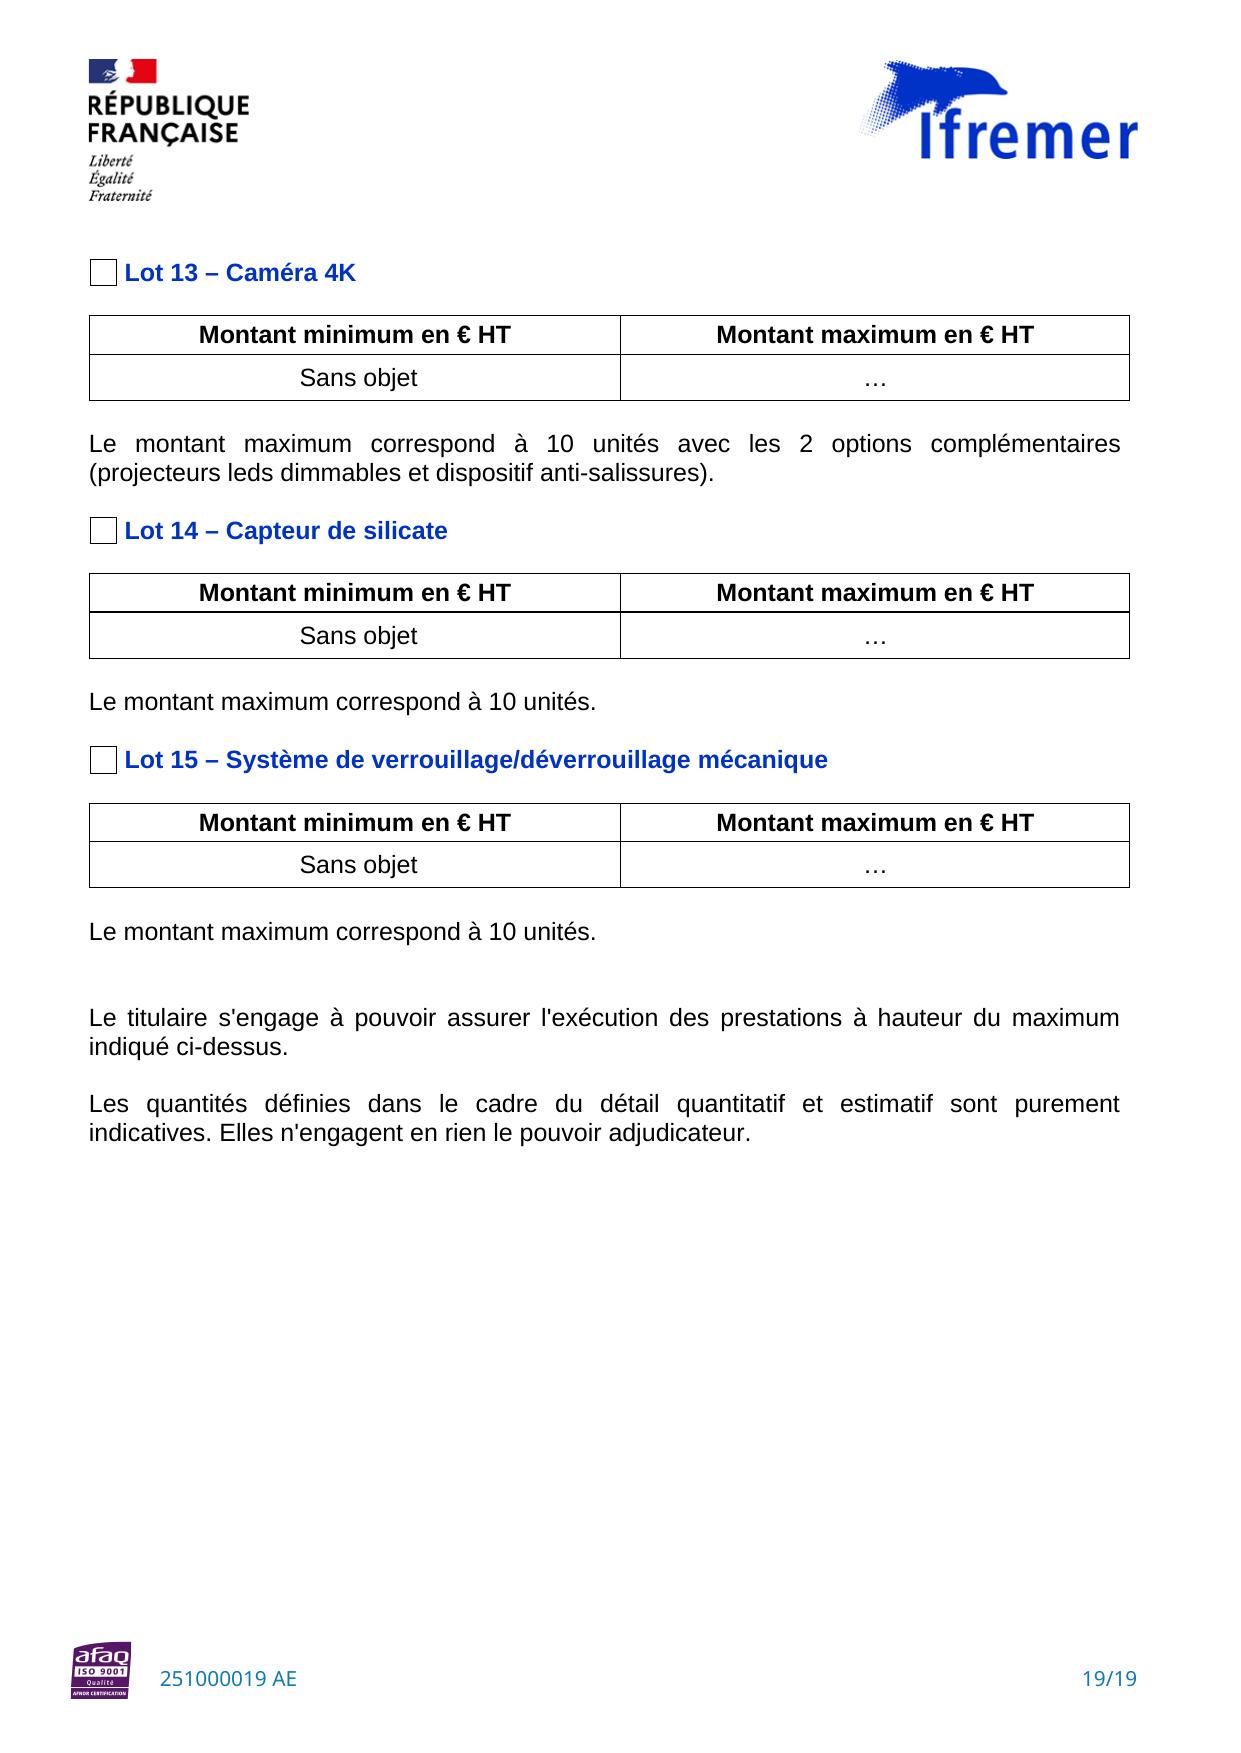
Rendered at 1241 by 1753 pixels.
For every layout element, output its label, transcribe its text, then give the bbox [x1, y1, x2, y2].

table_cell Sans objet [90, 355, 620, 399]
picture [70, 1641, 132, 1699]
text Lot 15 – Système de verrouillage/déverrouillage mécanique [89, 745, 1122, 774]
picture [859, 60, 1138, 159]
table_header Montant minimum en € HT [90, 804, 620, 841]
table_header Montant minimum en € HT [90, 574, 620, 611]
table_header Montant maximum en € HT [621, 804, 1129, 841]
table_cell … [621, 355, 1129, 399]
table_cell … [621, 842, 1129, 887]
table_header Montant maximum en € HT [621, 574, 1129, 611]
picture [88, 59, 249, 201]
table_cell … [621, 613, 1129, 658]
text Lot 14 – Capteur de silicate [89, 516, 1122, 544]
table_header Montant minimum en € HT [90, 316, 620, 353]
text Les quantités définies dans le cadre du détail quantitatif et estimatif sont purement indicatives. Elles n'engagent en rien le pouvoir adjudicateur. [89, 1089, 1122, 1147]
text Le montant maximum correspond à 10 unités. [89, 917, 1122, 945]
text Le montant maximum correspond à 10 unités avec les 2 options complémentaires (projecteurs leds dimmables et dispositif anti-salissures). [89, 429, 1122, 487]
table_cell Sans objet [90, 842, 620, 887]
text Le montant maximum correspond à 10 unités. [89, 687, 1122, 716]
text Lot 13 – Caméra 4K [89, 258, 1122, 286]
table_cell Sans objet [90, 613, 620, 658]
table_header Montant maximum en € HT [621, 316, 1129, 353]
text Le titulaire s'engage à pouvoir assurer l'exécution des prestations à hauteur du maximum indiqué ci-dessus. [89, 1003, 1122, 1060]
